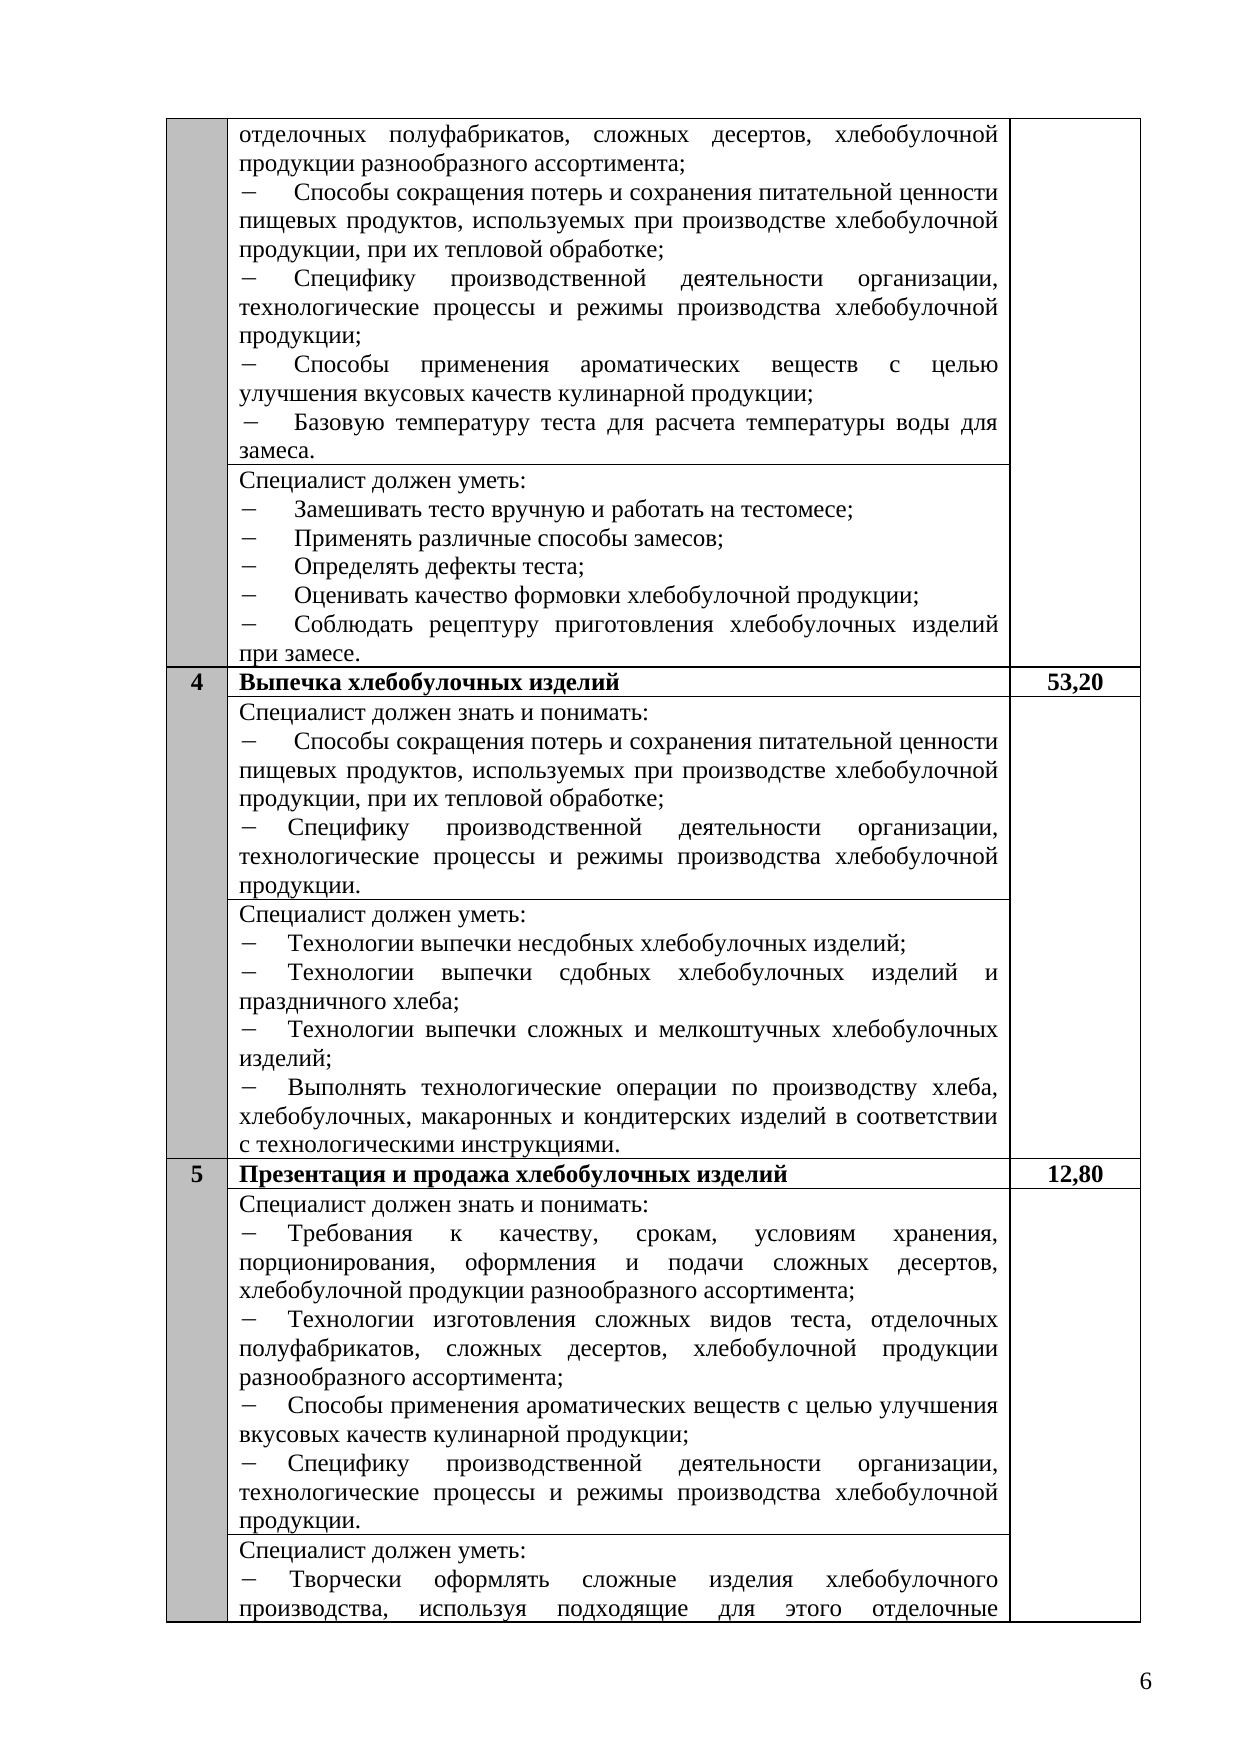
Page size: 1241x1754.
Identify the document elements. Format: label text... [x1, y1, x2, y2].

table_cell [228, 1535, 1009, 1621]
table_cell [1011, 119, 1140, 666]
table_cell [228, 119, 1009, 464]
table_cell Презентация и продажа хлебобулочных изделий [228, 1159, 1009, 1188]
table_cell 5 [167, 1159, 227, 1621]
table_cell 53,20 [1011, 668, 1140, 696]
table_cell 4 [167, 668, 227, 1158]
table_cell 12,80 [1011, 1159, 1140, 1188]
table_cell Выпечка хлебобулочных изделий [228, 668, 1009, 696]
table_cell [1011, 697, 1140, 1158]
table_cell Специалист должен уметь: Технологии выпечки несдобных хлебобулочных изделий; Технологии выпечки сдобных хлебобулочных изделий и праздничного хлеба; Технологии выпечки сложных и мелкоштучных хлебобулочных изделий; Выполнять технологические операции по производству хлеба, хлебобулочных, макаронных и кондитерских изделий в соответствии с технологическими инструкциями. [228, 900, 1009, 1158]
table_cell Специалист должен знать и понимать: Требования к качеству, срокам, условиям хранения, порционирования, оформления и подачи сложных десертов, хлебобулочной продукции разнообразного ассортимента; Технологии изготовления сложных видов теста, отделочных полуфабрикатов, сложных десертов, хлебобулочной продукции разнообразного ассортимента; Способы применения ароматических веществ с целью улучшения вкусовых качеств кулинарной продукции; Специфику производственной деятельности организации, технологические процессы и режимы производства хлебобулочной продукции. [228, 1189, 1009, 1534]
table_cell Специалист должен знать и понимать: Способы сокращения потерь и сохранения питательной ценности пищевых продуктов, используемых при производстве хлебобулочной продукции, при их тепловой обработке; Специфику производственной деятельности организации, технологические процессы и режимы производства хлебобулочной продукции. [228, 697, 1009, 898]
table_cell Специалист должен уметь: Замешивать тесто вручную и работать на тестомесе; Применять различные способы замесов; Определять дефекты теста; Оценивать качество формовки хлебобулочной продукции; Соблюдать рецептуру приготовления хлебобулочных изделий при замесе. [228, 465, 1009, 666]
table_cell [1011, 1189, 1140, 1621]
